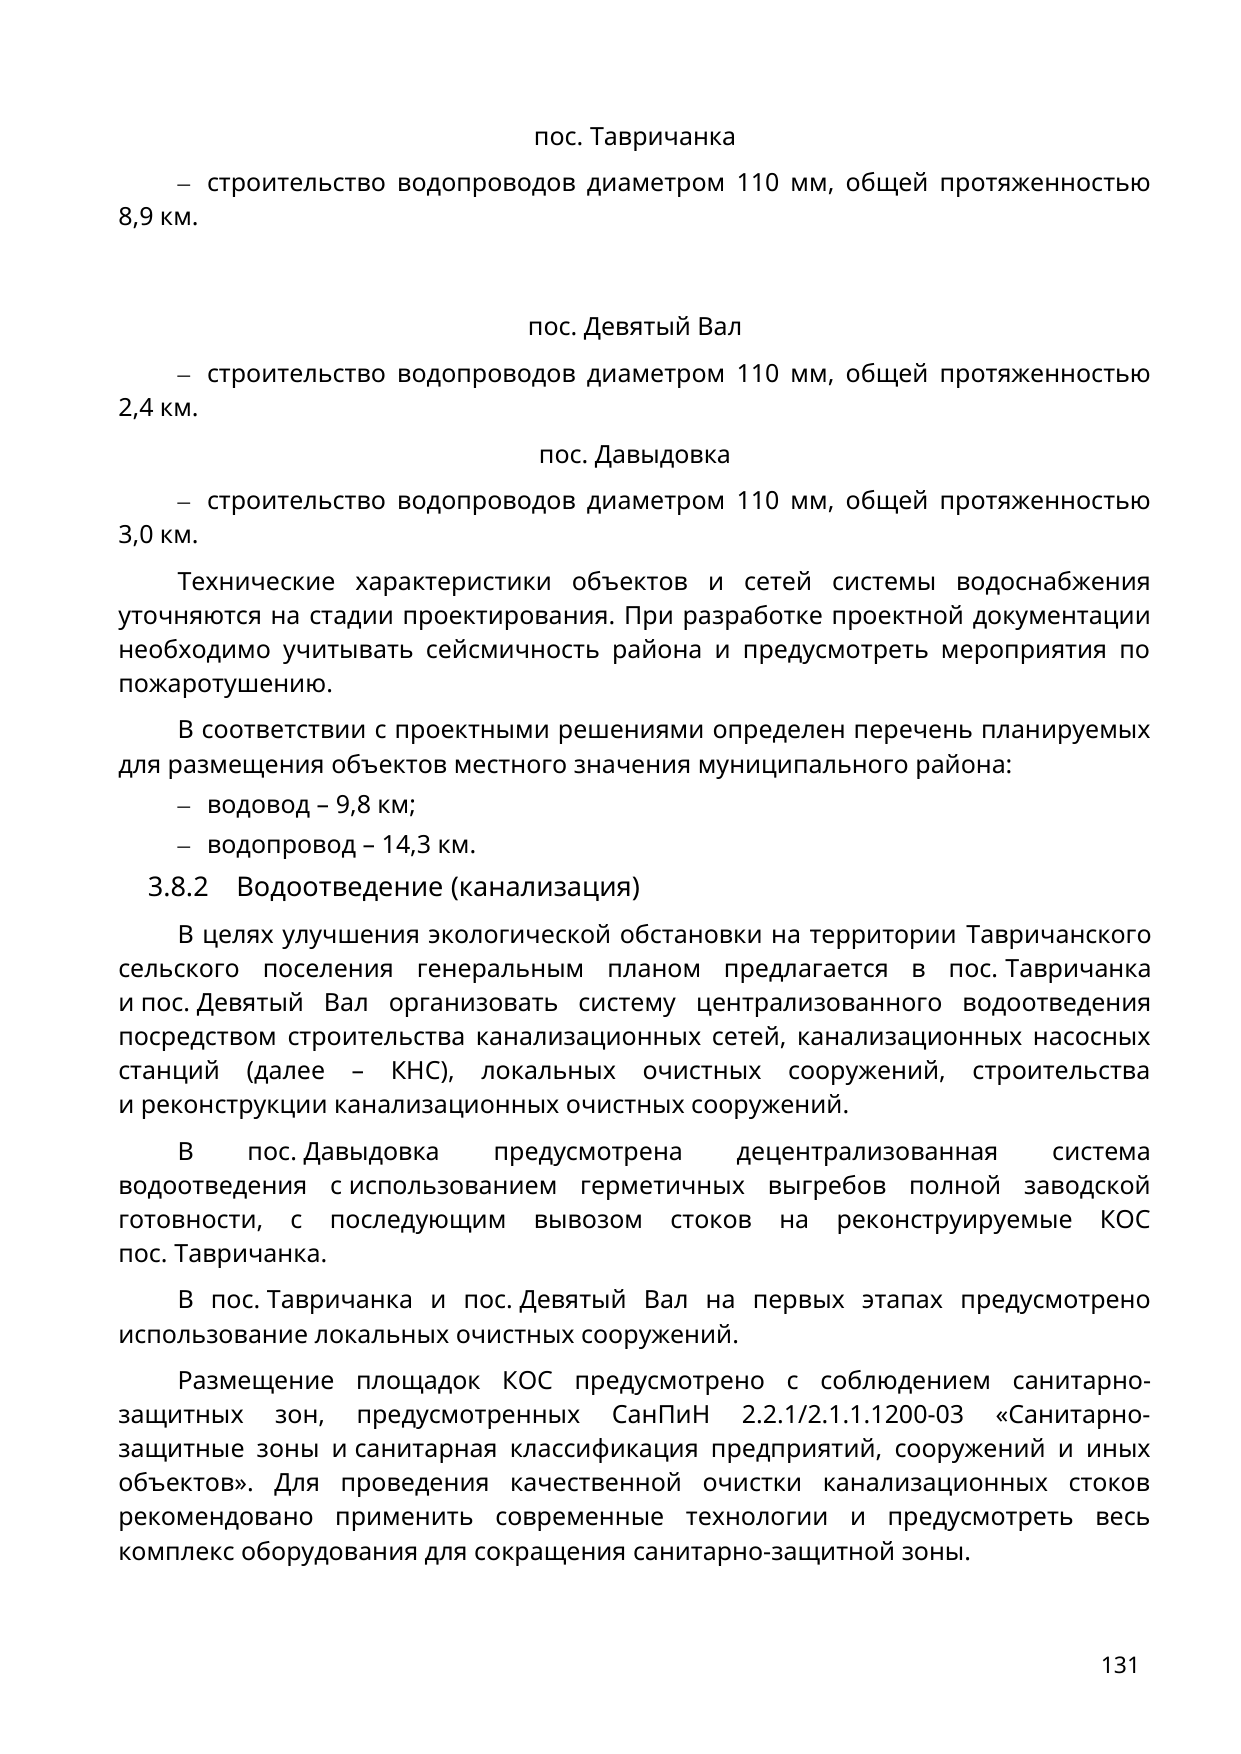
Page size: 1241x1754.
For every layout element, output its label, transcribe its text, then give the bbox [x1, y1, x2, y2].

text В пос. Тавричанка и пос. Девятый Вал на первых этапах предусмотрено использование локальных очистных сооружений. [118, 1282, 1152, 1350]
text В целях улучшения экологической обстановки на территории Тавричанского сельского поселения генеральным планом предлагается в пос. Тавричанка и пос. Девятый Вал организовать систему централизованного водоотведения посредством строительства канализационных сетей, канализационных насосных станций (далее – КНС), локальных очистных сооружений, строительства и реконструкции канализационных очистных сооружений. [118, 917, 1152, 1121]
text Размещение площадок КОС предусмотрено с соблюдением санитарно-защитных зон, предусмотренных СанПиН 2.2.1/2.1.1.1200-03 «Санитарно-защитные зоны и санитарная классификация предприятий, сооружений и иных объектов». Для проведения качественной очистки канализационных стоков рекомендовано применить современные технологии и предусмотреть весь комплекс оборудования для сокращения санитарно-защитной зоны. [118, 1363, 1152, 1567]
text В соответствии с проектными решениями определен перечень планируемых для размещения объектов местного значения муниципального района: [118, 712, 1152, 780]
subtitle Водоотведение (канализация) [148, 867, 1152, 904]
list водовод – 9,8 км; [118, 787, 1152, 821]
text Технические характеристики объектов и сетей системы водоснабжения уточняются на стадии проектирования. При разработке проектной документации необходимо учитывать сейсмичность района и предусмотреть мероприятия по пожаротушению. [118, 563, 1152, 700]
list строительство водопроводов диаметром 110 мм, общей протяженностью 8,9 км. [118, 165, 1152, 233]
list водопровод – 14,3 км. [118, 827, 1152, 861]
text пос. Девятый Вал [118, 309, 1152, 343]
text пос. Давыдовка [118, 436, 1152, 470]
text пос. Тавричанка [118, 118, 1152, 152]
text В пос. Давыдовка предусмотрена децентрализованная система водоотведения с использованием герметичных выгребов полной заводской готовности, с последующим вывозом стоков на реконструируемые КОС пос. Тавричанка. [118, 1133, 1152, 1270]
list строительство водопроводов диаметром 110 мм, общей протяженностью 3,0 км. [118, 483, 1152, 551]
list строительство водопроводов диаметром 110 мм, общей протяженностью 2,4 км. [118, 356, 1152, 424]
